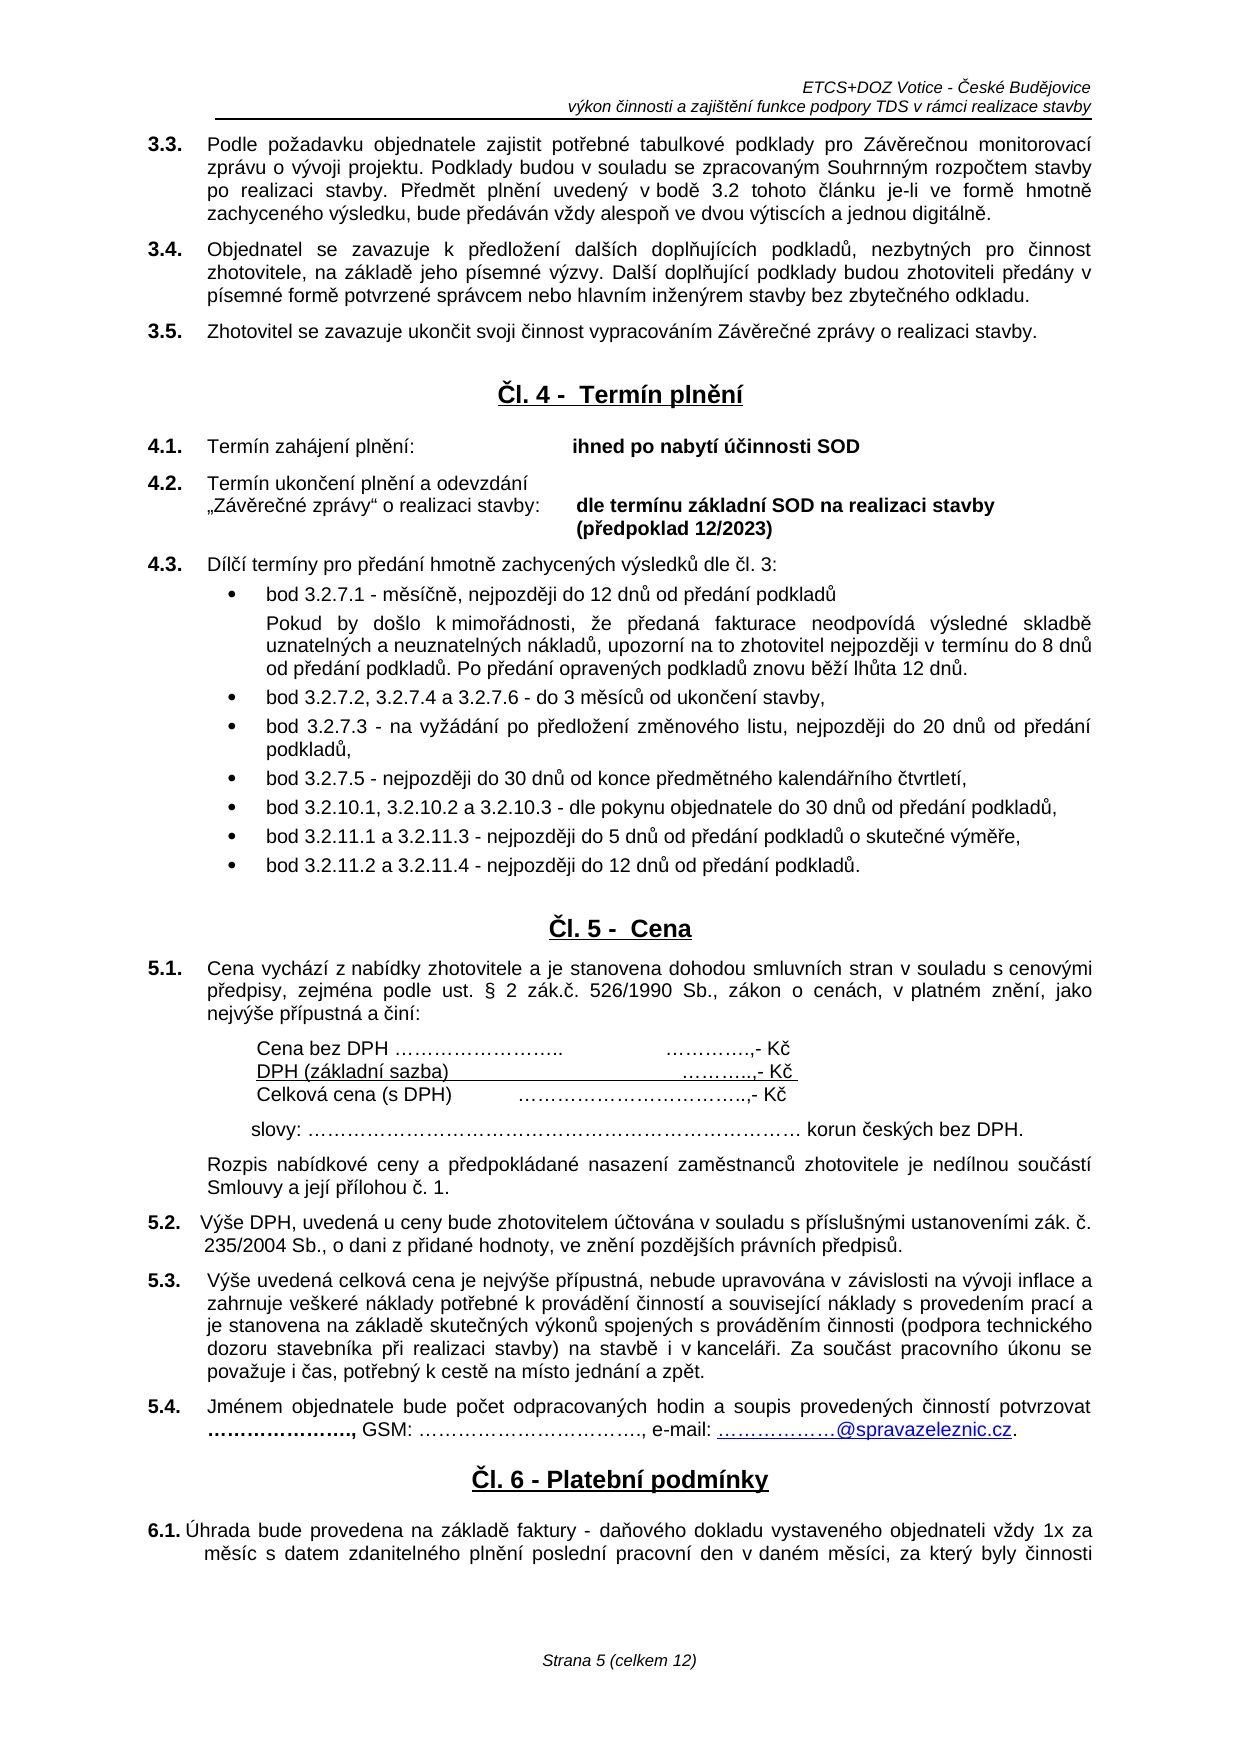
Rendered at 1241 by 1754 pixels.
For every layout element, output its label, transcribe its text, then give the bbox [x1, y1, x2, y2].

list Dílčí termíny pro předání hmotně zachycených výsledků dle čl. 3: [148, 552, 1092, 576]
text 5.3. Výše uvedená celková cena je nejvýše přípustná, nebude upravována v závislosti na vývoji inflace a zahrnuje veškeré náklady potřebné k provádění činností a související náklady s provedením prací a je stanovena na základě skutečných výkonů spojených s prováděním činnosti (podpora technického dozoru stavebníka při realizaci stavby) na stavbě i v kanceláři. Za součást pracovního úkonu se považuje i čas, potřebný k cestě na místo jednání a zpět. [148, 1269, 1092, 1382]
list bod 3.2.7.3 - na vyžádání po předložení změnového listu, nejpozději do 20 dnů od předání podkladů, [228, 715, 1092, 760]
list bod 3.2.11.1 a 3.2.11.3 - nejpozději do 5 dnů od předání podkladů o skutečné výměře, [228, 825, 1092, 848]
subtitle Čl. 5 - Cena [148, 914, 1092, 943]
text Cena bez DPH …………………….. ………….,- Kč [207, 1037, 1092, 1060]
list Podle požadavku objednatele zajistit potřebné tabulkové podklady pro Závěrečnou monitorovací zprávu o vývoji projektu. Podklady budou v souladu se zpracovaným Souhrnným rozpočtem stavby po realizaci stavby. Předmět plnění uvedený v bodě 3.2 tohoto článku je-li ve formě hmotně zachyceného výsledku, bude předáván vždy alespoň ve dvou výtiscích a jednou digitálně. [148, 132, 1092, 224]
list Zhotovitel se zavazuje ukončit svoji činnost vypracováním Závěrečné zprávy o realizaci stavby. [148, 319, 1092, 343]
text slovy: ………………………………………………………………… korun českých bez DPH. [207, 1118, 1092, 1141]
list Cena vychází z nabídky zhotovitele a je stanovena dohodou smluvních stran v souladu s cenovými předpisy, zejména podle ust. § 2 zák.č. 526/1990 Sb., zákon o cenách, v platném znění, jako nejvýše přípustná a činí: [148, 955, 1092, 1025]
text Rozpis nabídkové ceny a předpokládané nasazení zaměstnanců zhotovitele je nedílnou součástí Smlouvy a její přílohou č. 1. [207, 1153, 1092, 1198]
list bod 3.2.7.5 - nejpozději do 30 dnů od konce předmětného kalendářního čtvrtletí, [228, 767, 1092, 789]
list Výše DPH, uvedená u ceny bude zhotovitelem účtována v souladu s příslušnými ustanoveními zák. č. 235/2004 Sb., o dani z přidané hodnoty, ve znění pozdějších právních předpisů. [148, 1211, 1092, 1256]
list Objednatel se zavazuje k předložení dalších doplňujících podkladů, nezbytných pro činnost zhotovitele, na základě jeho písemné výzvy. Další doplňující podklady budou zhotoviteli předány v písemné formě potvrzené správcem nebo hlavním inženýrem stavby bez zbytečného odkladu. [148, 237, 1092, 306]
list Termín ukončení plnění a odevzdání [148, 470, 1092, 494]
list Termín zahájení plnění: ihned po nabytí účinnosti SOD [148, 434, 1092, 458]
subtitle Čl. 6 - Platební podmínky [148, 1465, 1092, 1494]
text 5.4. Jménem objednatele bude počet odpracovaných hodin a soupis provedených činností potvrzovat …………………., GSM: ……………………………., e-mail: ………………@spravazeleznic.cz. [148, 1395, 1092, 1440]
text DPH (základní sazba) ………..,- Kč [207, 1060, 1092, 1083]
list bod 3.2.10.1, 3.2.10.2 a 3.2.10.3 - dle pokynu objednatele do 30 dnů od předání podkladů, [228, 796, 1092, 818]
list bod 3.2.11.2 a 3.2.11.4 - nejpozději do 12 dnů od předání podkladů. [228, 854, 1092, 877]
text Celková cena (s DPH) ……………………………..,- Kč [207, 1083, 1092, 1105]
list bod 3.2.7.2, 3.2.7.4 a 3.2.7.6 - do 3 měsíců od ukončení stavby, [228, 686, 1092, 709]
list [148, 1519, 1092, 1564]
text „Závěrečné zprávy“ o realizaci stavby: dle termínu základní SOD na realizaci stavby (předpoklad 12/2023) [207, 494, 1092, 540]
subtitle Čl. 4 - Termín plnění [148, 380, 1092, 409]
text Pokud by došlo k mimořádnosti, že předaná fakturace neodpovídá výsledné skladbě uznatelných a neuznatelných nákladů, upozorní na to zhotovitel nejpozději v termínu do 8 dnů od předání podkladů. Po předání opravených podkladů znovu běží lhůta 12 dnů. [266, 611, 1092, 679]
list bod 3.2.7.1 - měsíčně, nejpozději do 12 dnů od předání podkladů [228, 582, 1092, 605]
